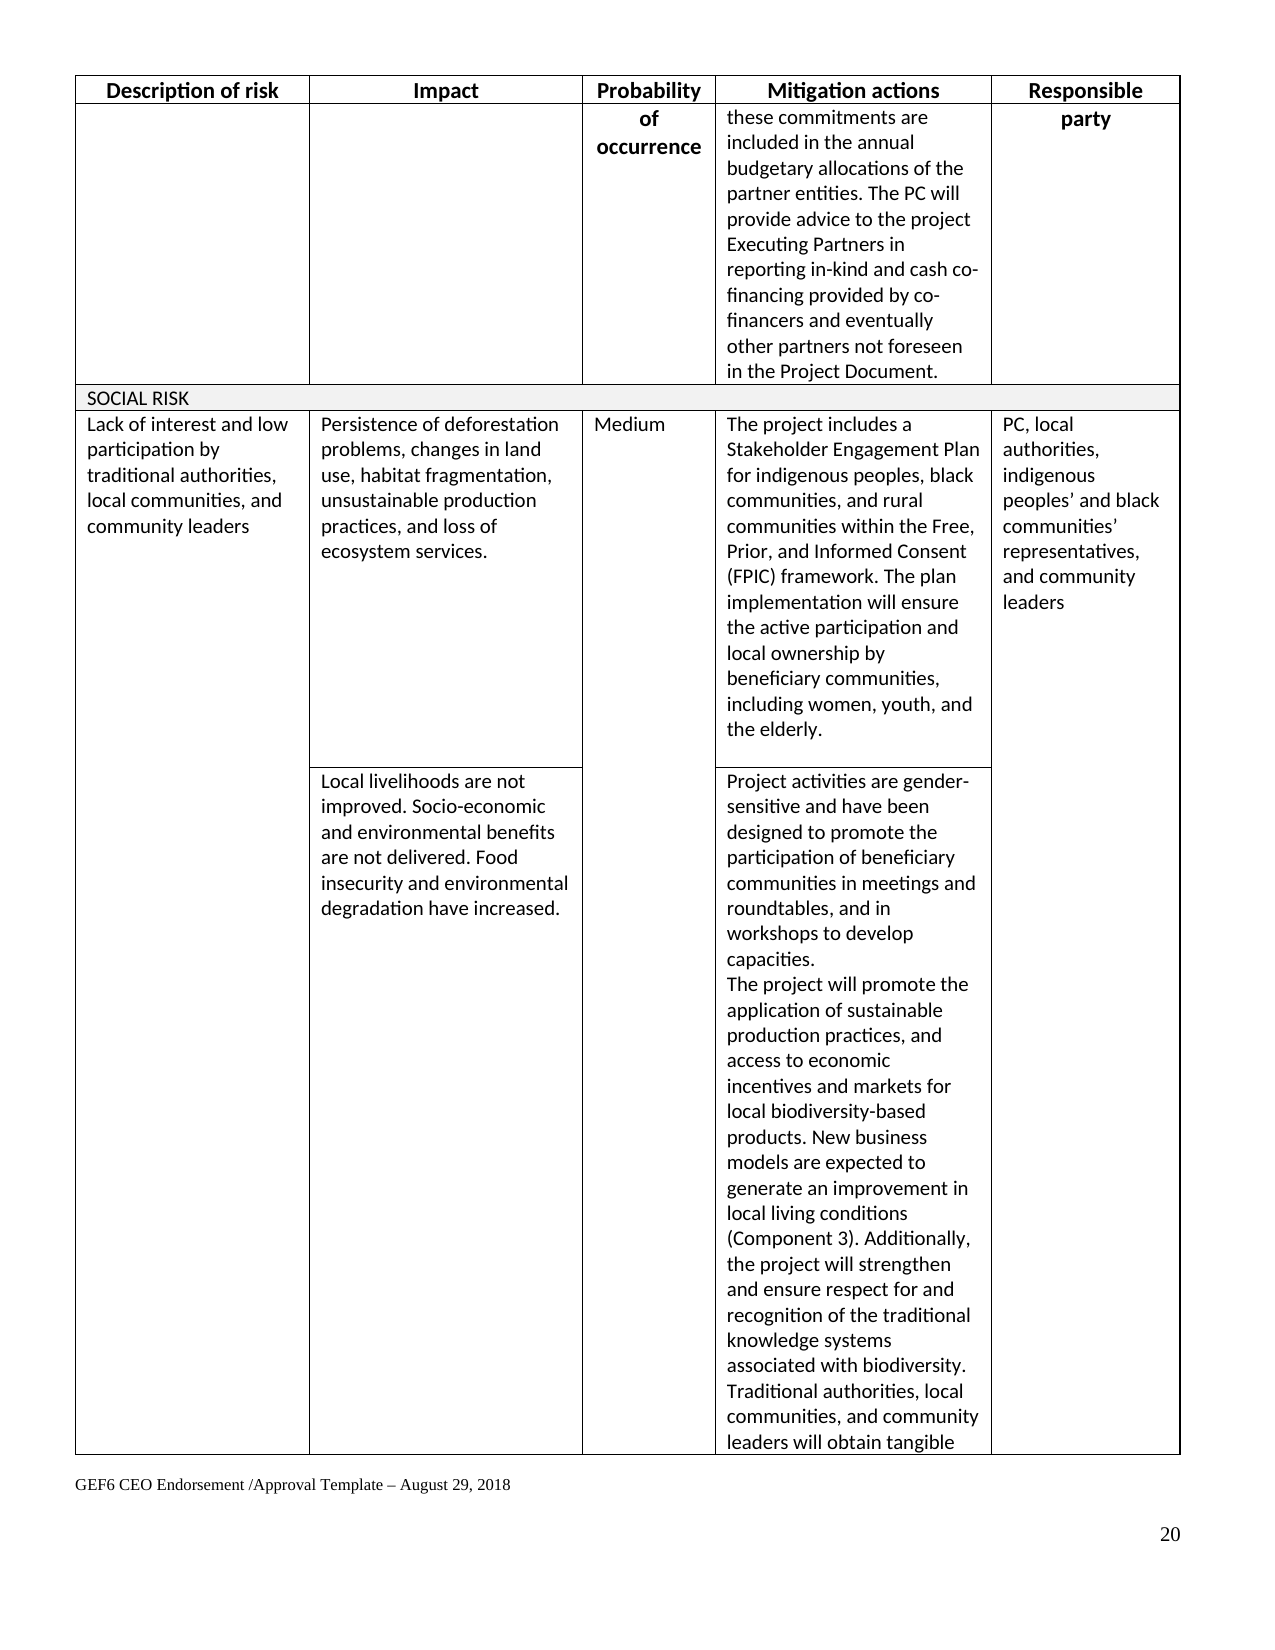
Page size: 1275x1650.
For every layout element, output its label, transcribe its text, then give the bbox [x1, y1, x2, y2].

table_header Probability of occurrence [583, 76, 715, 103]
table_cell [310, 768, 582, 1454]
table_cell Low [583, 104, 715, 384]
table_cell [76, 104, 309, 384]
table_header Responsible party [992, 76, 1179, 103]
table_header Responsible party [992, 104, 1179, 384]
table_cell Persistence of deforestation problems, changes in land use, habitat fragmentation, unsustainable production practices, and loss of ecosystem services. [310, 411, 582, 767]
table_cell PC, local authorities, indigenous peoples’ and black communities’ representatives, and community leaders [992, 411, 1179, 1454]
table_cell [716, 768, 991, 1454]
table_cell Medium [583, 411, 715, 1454]
table_header Description of risk [76, 76, 309, 103]
table_cell The project includes a Stakeholder Engagement Plan for indigenous peoples, black communities, and rural communities within the Free, Prior, and Informed Consent (FPIC) framework. The plan implementation will ensure the active participation and local ownership by beneficiary communities, including women, youth, and the elderly. [716, 411, 991, 767]
table_header Impact [310, 76, 582, 103]
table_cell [310, 104, 582, 384]
table_cell SOCIAL RISK [76, 385, 1179, 410]
table_header Mitigation actions [716, 76, 991, 103]
table_cell Lack of interest and low participation by traditional authorities, local communities, and community leaders [76, 411, 309, 1454]
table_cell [716, 104, 991, 384]
